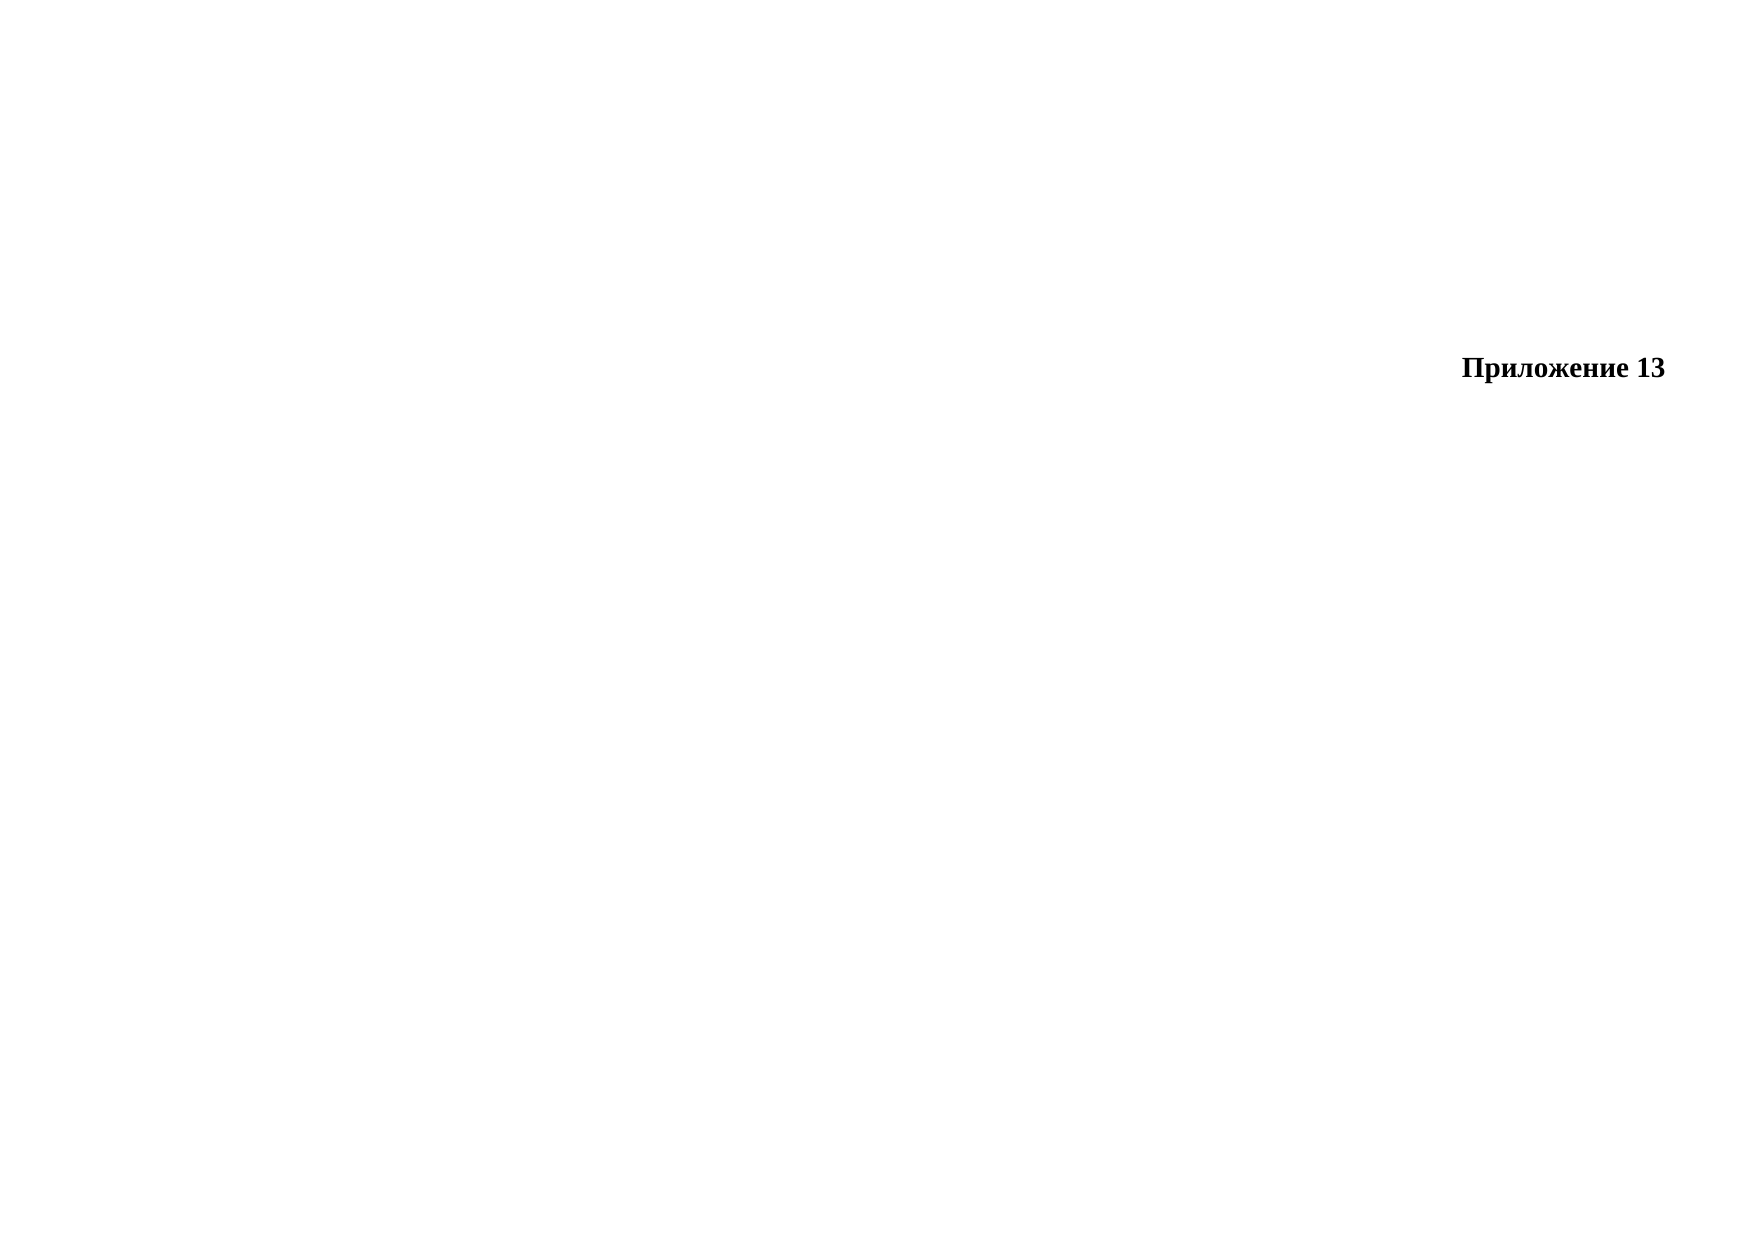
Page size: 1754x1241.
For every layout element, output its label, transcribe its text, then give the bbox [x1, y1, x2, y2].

text Приложение 13 [89, 350, 1665, 383]
